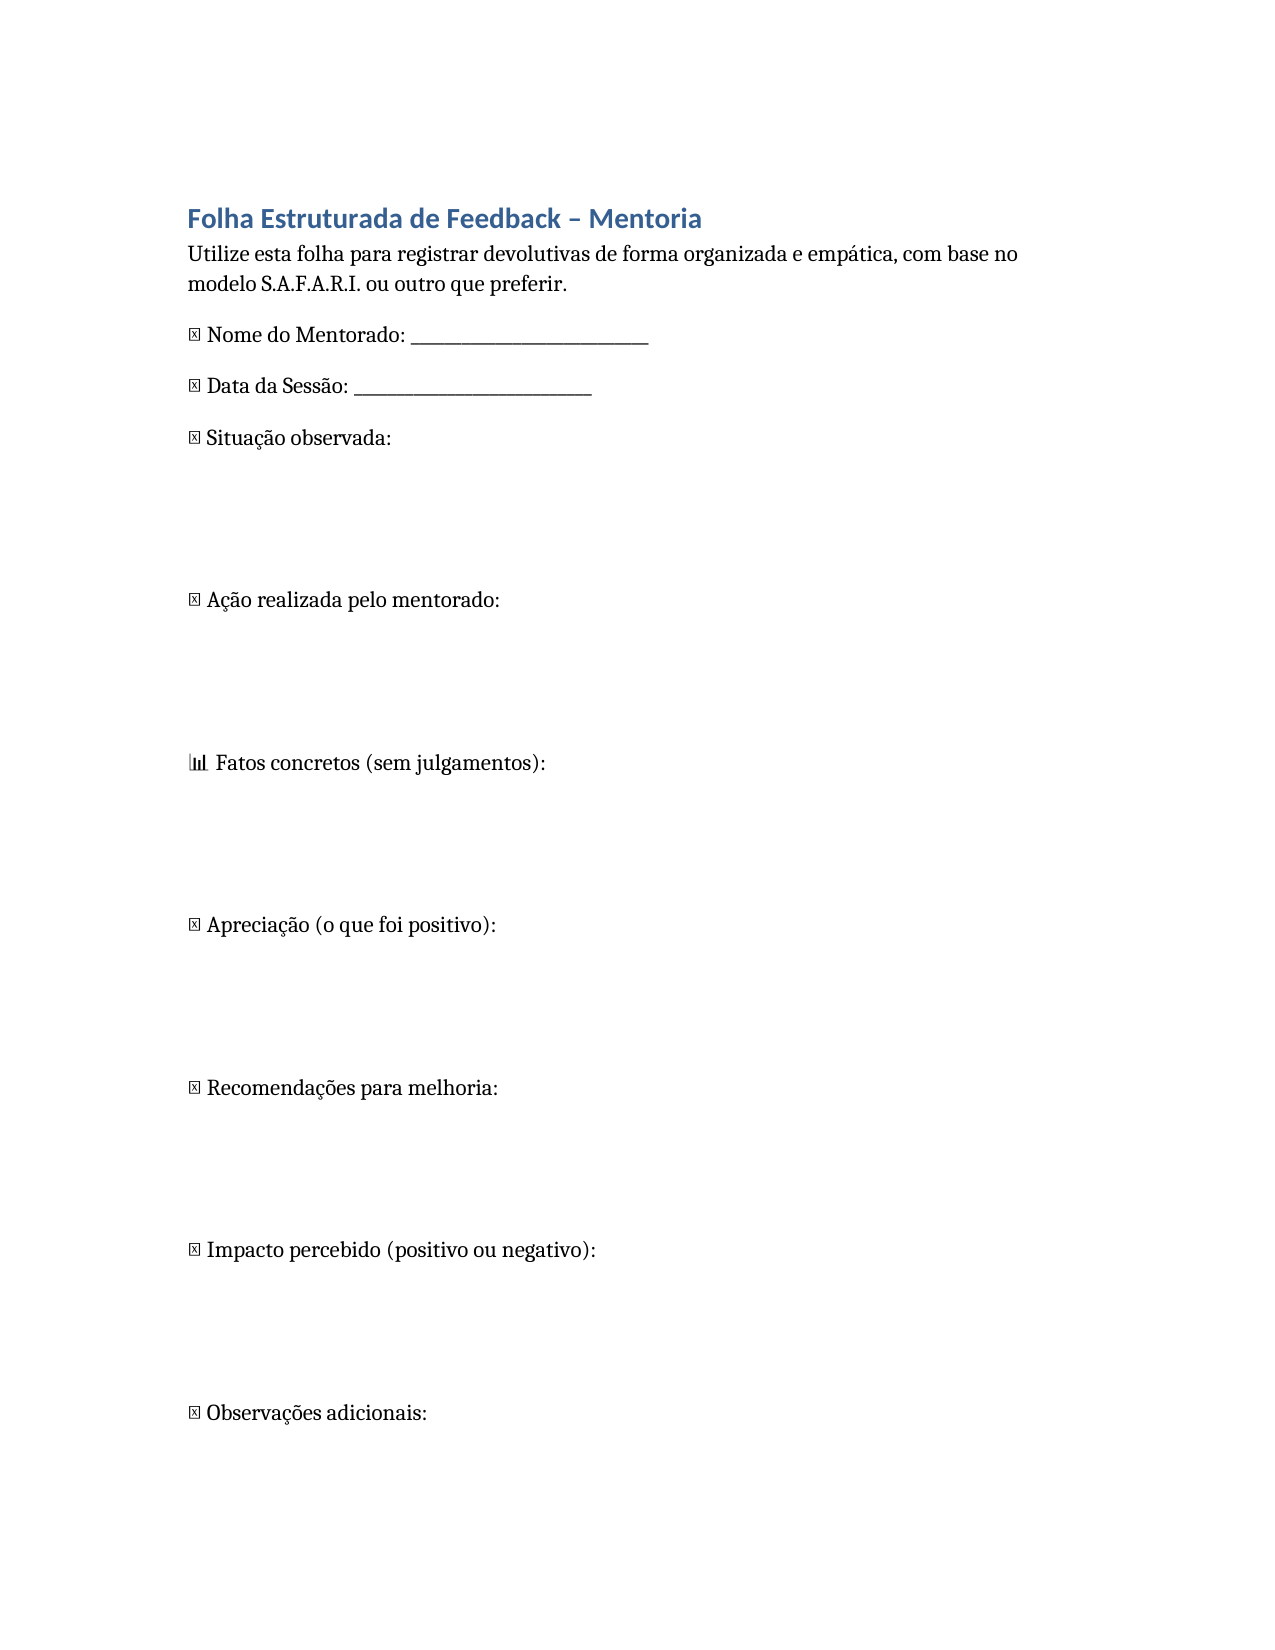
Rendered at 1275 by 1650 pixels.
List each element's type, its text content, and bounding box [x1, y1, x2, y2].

text 📅 Data da Sessão: ____________________________ [187, 373, 1087, 399]
text 📌 Situação observada: [187, 424, 1087, 451]
text 📣 Impacto percebido (positivo ou negativo): [187, 1237, 1087, 1263]
text 🎯 Ação realizada pelo mentorado: [187, 587, 1087, 613]
text 💡 Apreciação (o que foi positivo): [187, 912, 1087, 938]
text 🔄 Recomendações para melhoria: [187, 1074, 1087, 1101]
text 👤 Nome do Mentorado: ____________________________ [187, 322, 1087, 348]
text Utilize esta folha para registrar devolutivas de forma organizada e empática, com base no modelo S.A.F.A.R.I. ou outro que preferir. [187, 241, 1087, 297]
subtitle Folha Estruturada de Feedback – Mentoria [187, 200, 1087, 236]
text 📊 Fatos concretos (sem julgamentos): [187, 749, 1087, 776]
text 📝 Observações adicionais: [187, 1399, 1087, 1426]
